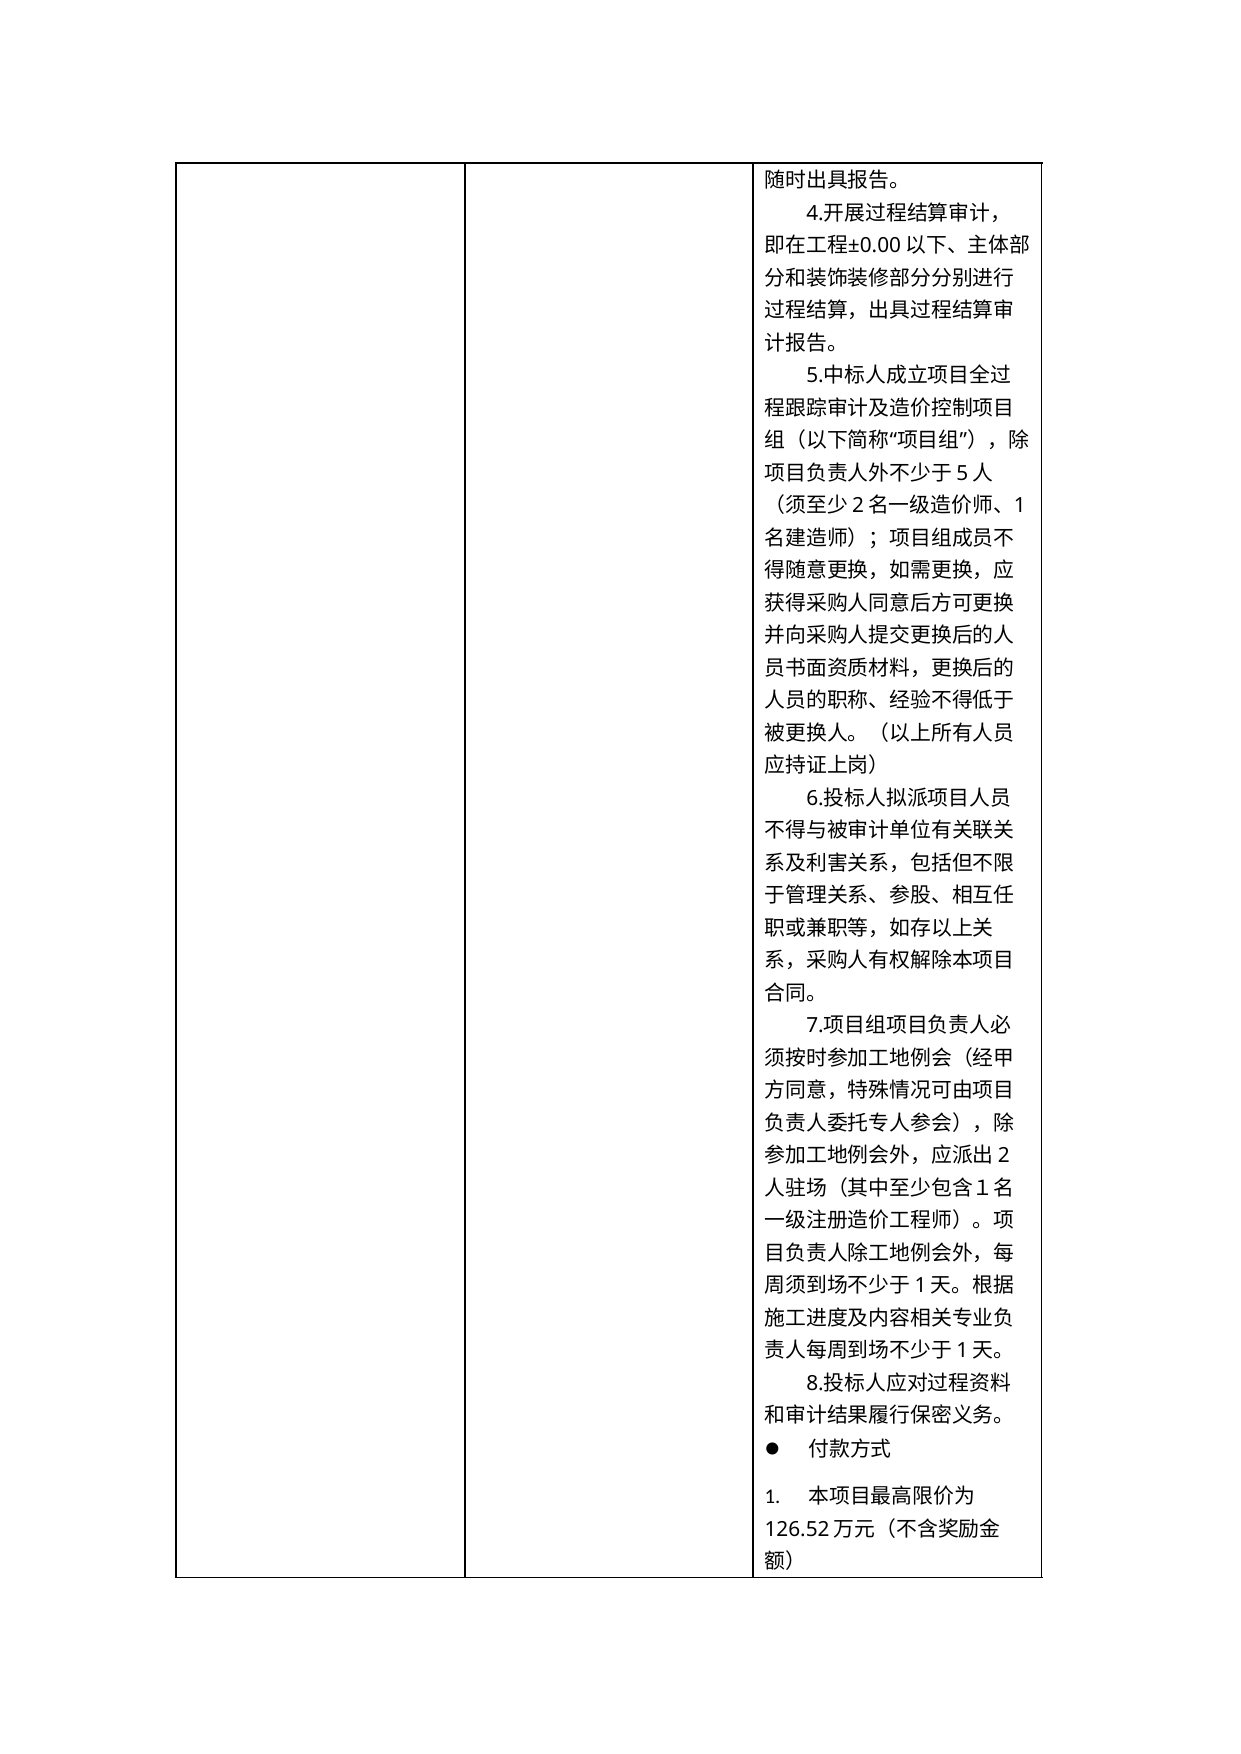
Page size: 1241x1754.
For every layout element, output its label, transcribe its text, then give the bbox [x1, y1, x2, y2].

table_cell [177, 164, 464, 1577]
table_cell 1 [466, 164, 752, 1577]
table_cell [754, 164, 1041, 1577]
